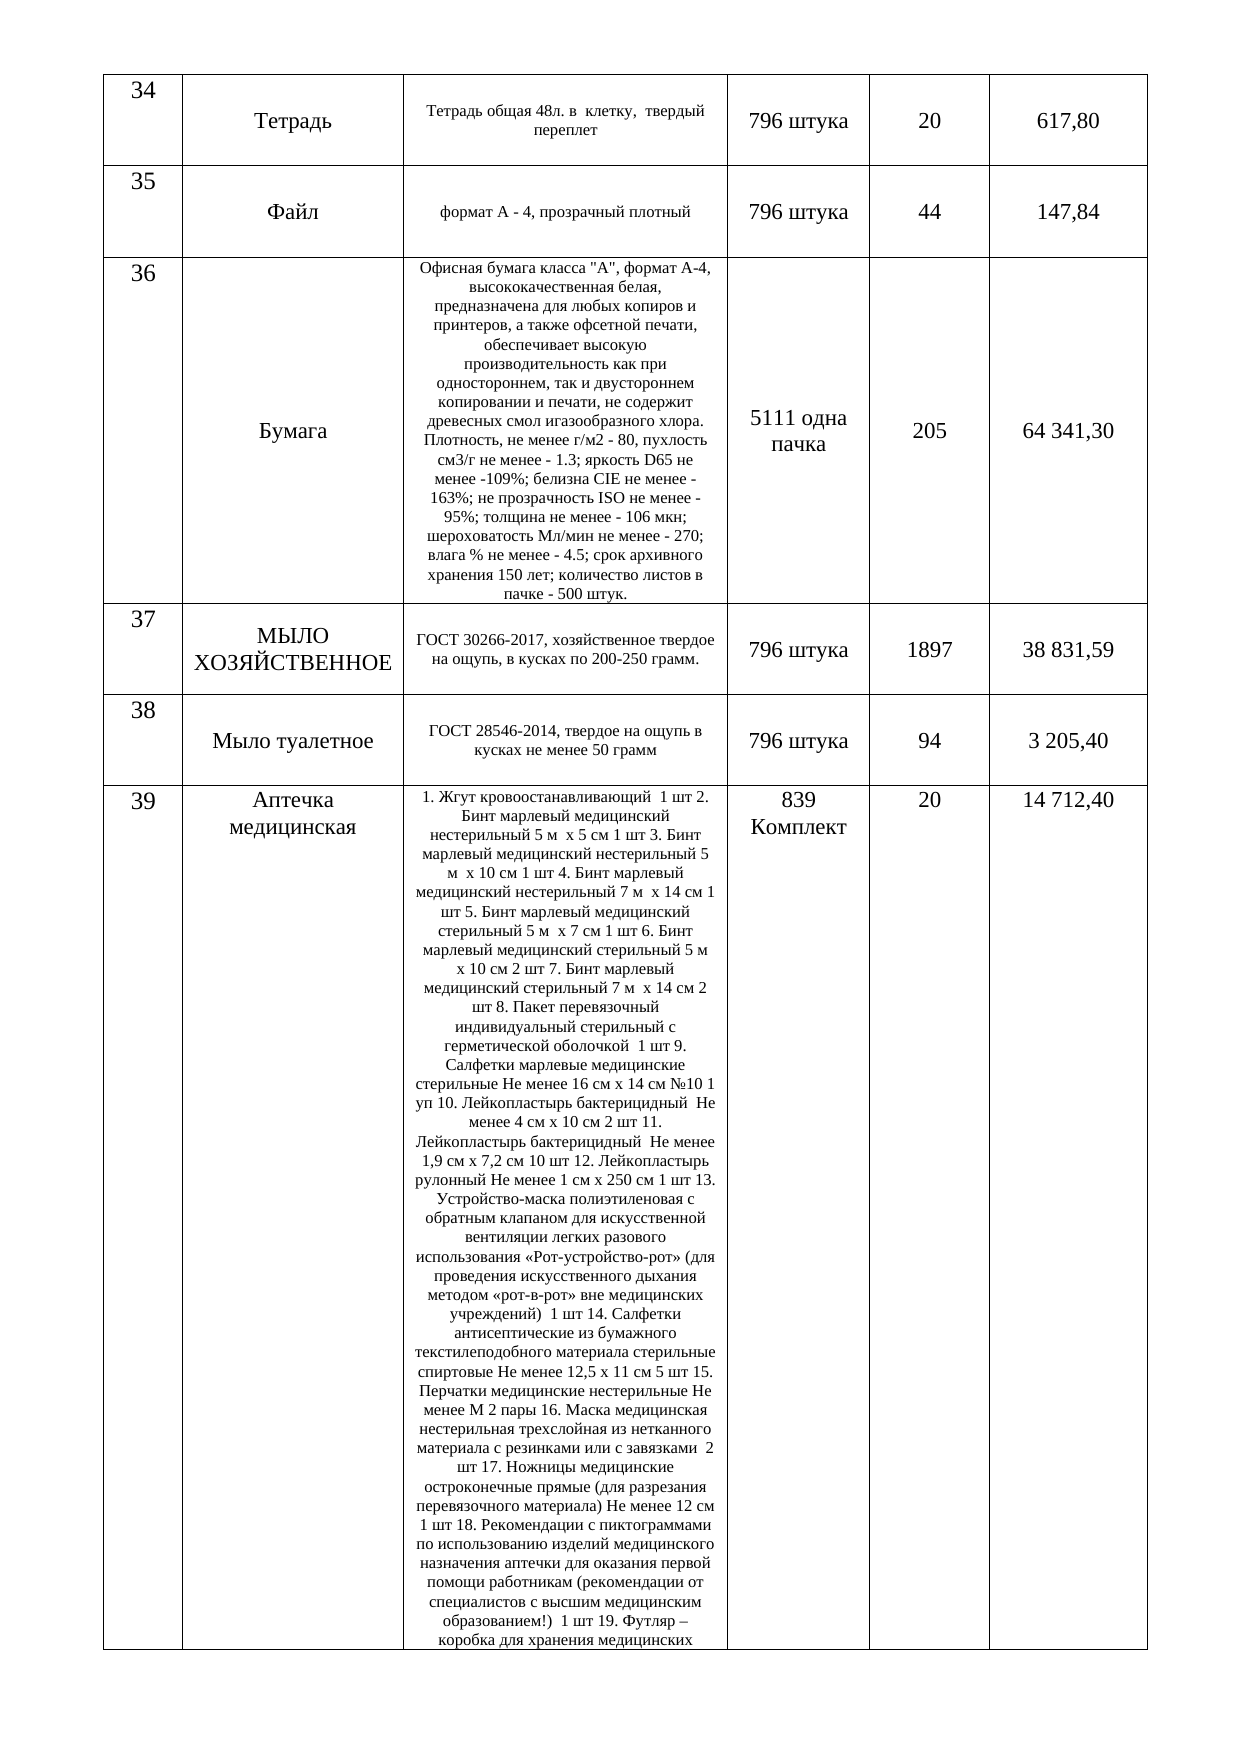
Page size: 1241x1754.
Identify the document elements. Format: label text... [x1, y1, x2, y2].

table_cell 796 штука [728, 166, 869, 257]
table_cell ГОСТ 28546-2014, твердое на ощупь в кусках не менее 50 грамм [404, 695, 727, 785]
table_cell 38 831,59 [990, 604, 1147, 694]
table_cell 20 [870, 786, 989, 1649]
table_cell 147,84 [990, 166, 1147, 257]
table_cell Тетрадь общая 48л. в клетку, твердый переплет [404, 75, 727, 165]
table_cell 34 [104, 75, 182, 165]
table_cell 796 штука [728, 695, 869, 785]
table_cell 36 [104, 258, 182, 603]
table_cell 14 712,40 [990, 786, 1147, 1649]
table_cell 39 [104, 786, 182, 1649]
table_cell Тетрадь [183, 75, 403, 165]
table_cell 3 205,40 [990, 695, 1147, 785]
table_cell 20 [870, 75, 989, 165]
table_cell 796 штука [728, 75, 869, 165]
table_cell 796 штука [728, 604, 869, 694]
table_cell Мыло туалетное [183, 695, 403, 785]
table_cell 38 [104, 695, 182, 785]
table_cell 1897 [870, 604, 989, 694]
table_cell 35 [104, 166, 182, 257]
table_cell ГОСТ 30266-2017, хозяйственное твердое на ощупь, в кусках по 200-250 грамм. [404, 604, 727, 694]
table_cell 94 [870, 695, 989, 785]
table_cell Файл [183, 166, 403, 257]
table_cell 5111 одна пачка [728, 258, 869, 603]
table_cell Аптечка медицинская [183, 786, 403, 1649]
table_cell 37 [104, 604, 182, 694]
table_cell Офисная бумага класса "А", формат А-4, высококачественная белая, предназначена для любых копиров и принтеров, а также офсетной печати, обеспечивает высокую производительность как при одностороннем, так и двустороннем копировании и печати, не содержит древесных смол игазообразного хлора. Плотность, не менее г/м2 - 80, пухлость см3/г не менее - 1.3; яркость D65 не менее -109%; белизна CIE не менее - 163%; не прозрачность ISO не менее - 95%; толщина не менее - 106 мкн; шероховатость Мл/мин не менее - 270; влага % не менее - 4.5; срок архивного хранения 150 лет; количество листов в пачке - 500 штук. [404, 258, 727, 603]
table_cell формат А - 4, прозрачный плотный [404, 166, 727, 257]
table_cell 205 [870, 258, 989, 603]
table_cell 64 341,30 [990, 258, 1147, 603]
table_cell 44 [870, 166, 989, 257]
table_cell 839 Комплект [728, 786, 869, 1649]
table_cell 617,80 [990, 75, 1147, 165]
table_cell Бумага [183, 258, 403, 603]
table_cell МЫЛО ХОЗЯЙСТВЕННОЕ [183, 604, 403, 694]
